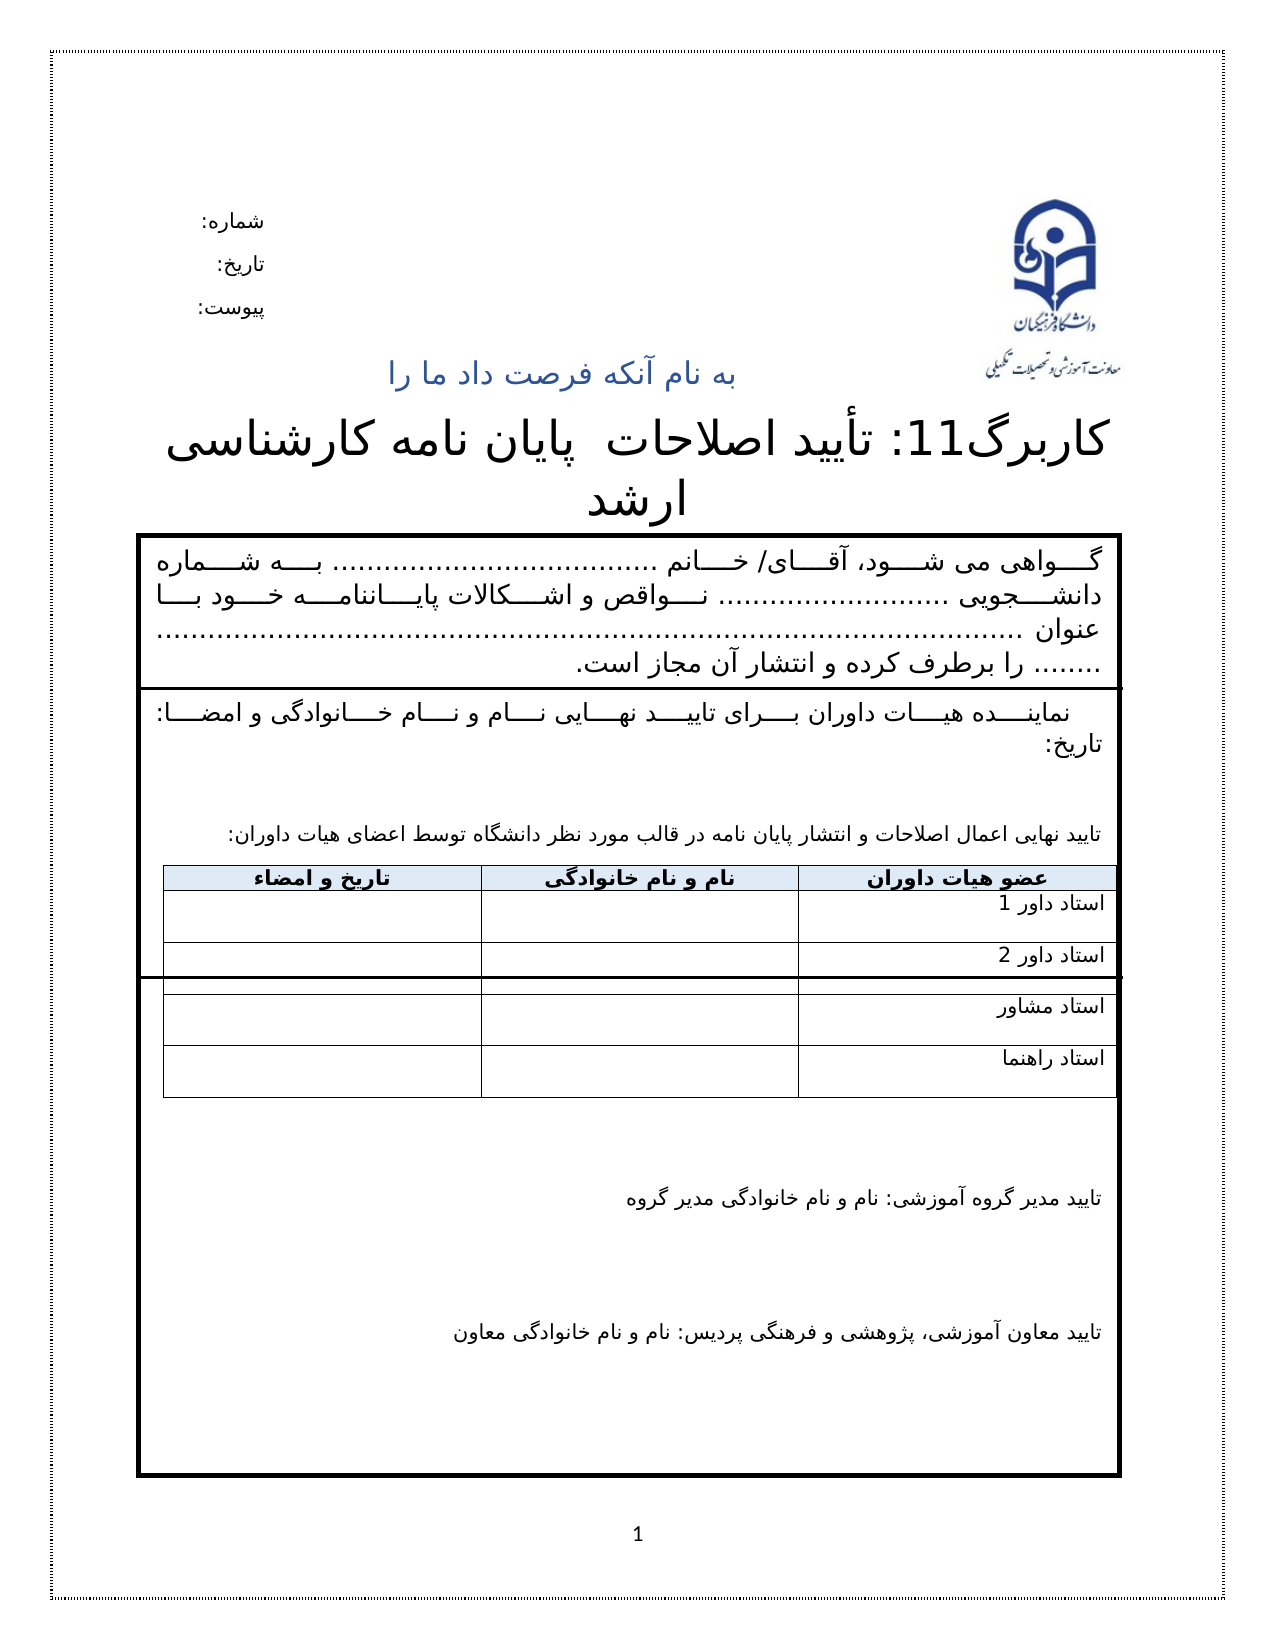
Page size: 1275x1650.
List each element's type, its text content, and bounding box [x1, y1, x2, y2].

text به نام آنکه فرصت داد ما را [150, 197, 1125, 392]
text کاربرگ11: تأیید اصلاحات پایان نامه کارشناسی ارشد [150, 411, 1125, 527]
picture [979, 196, 1125, 385]
